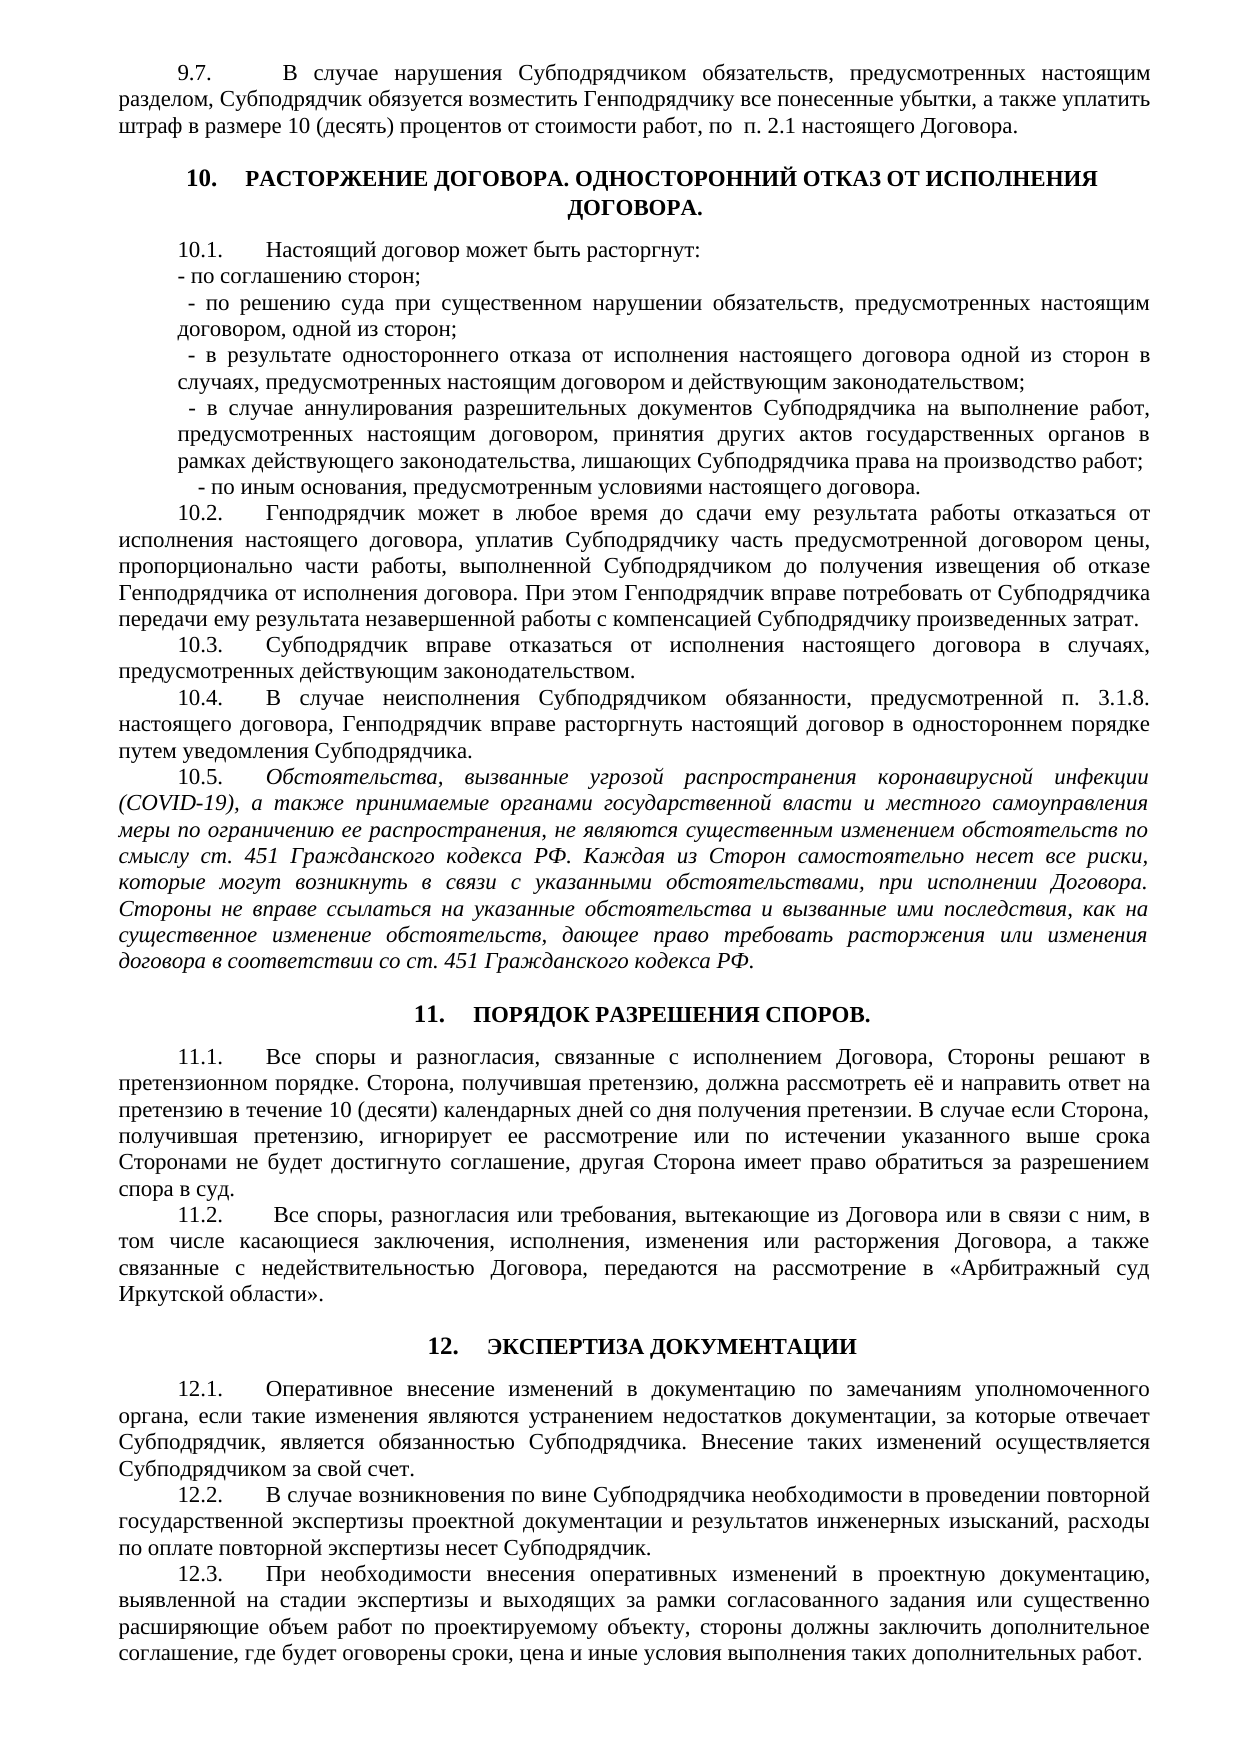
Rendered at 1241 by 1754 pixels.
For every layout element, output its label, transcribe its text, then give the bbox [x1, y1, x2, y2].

text Все споры, разногласия или требования, вытекающие из Договора или в связи с ним, в том числе касающиеся заключения, исполнения, изменения или расторжения Договора, а также связанные с недействительностью Договора, передаются на рассмотрение в «Арбитражный суд Иркутской области». [118, 1201, 1152, 1306]
text Настоящий договор может быть расторгнут: [118, 236, 1152, 262]
text При необходимости внесения оперативных изменений в проектную документацию, выявленной на стадии экспертизы и выходящих за рамки согласованного задания или существенно расширяющие объем работ по проектируемому объекту, стороны должны заключить дополнительное соглашение, где будет оговорены сроки, цена и иные условия выполнения таких дополнительных работ. [118, 1560, 1152, 1665]
list - в случае аннулирования разрешительных документов Субподрядчика на выполнение работ, предусмотренных настоящим договором, принятия других актов государственных органов в рамках действующего законодательства, лишающих Субподрядчика права на производство работ; [177, 394, 1152, 473]
list - в результате одностороннего отказа от исполнения настоящего договора одной из сторон в случаях, предусмотренных настоящим договором и действующим законодательством; [177, 341, 1152, 394]
text ЭКСПЕРТИЗА ДОКУМЕНТАЦИИ [118, 1331, 1152, 1360]
text В случае нарушения Субподрядчиком обязательств, предусмотренных настоящим разделом, Субподрядчик обязуется возместить Генподрядчику все понесенные убытки, а также уплатить штраф в размере 10 (десять) процентов от стоимости работ, по п. 2.1 настоящего Договора. [118, 59, 1152, 138]
text ПОРЯДОК РАЗРЕШЕНИЯ СПОРОВ. [118, 999, 1152, 1028]
text Все споры и разногласия, связанные с исполнением Договора, Стороны решают в претензионном порядке. Сторона, получившая претензию, должна рассмотреть её и направить ответ на претензию в течение 10 (десяти) календарных дней со дня получения претензии. В случае если Сторона, получившая претензию, игнорирует ее рассмотрение или по истечении указанного выше срока Сторонами не будет достигнуто соглашение, другая Сторона имеет право обратиться за разрешением спора в суд. [118, 1043, 1152, 1201]
text В случае возникновения по вине Субподрядчика необходимости в проведении повторной государственной экспертизы проектной документации и результатов инженерных изысканий, расходы по оплате повторной экспертизы несет Субподрядчик. [118, 1481, 1152, 1560]
text Субподрядчик вправе отказаться от исполнения настоящего договора в случаях, предусмотренных действующим законодательством. [118, 631, 1152, 684]
list - по иным основания, предусмотренным условиями настоящего договора. [118, 473, 1152, 499]
text Генподрядчик может в любое время до сдачи ему результата работы отказаться от исполнения настоящего договора, уплатив Субподрядчику часть предусмотренной договором цены, пропорционально части работы, выполненной Субподрядчиком до получения извещения об отказе Генподрядчика от исполнения договора. При этом Генподрядчик вправе потребовать от Субподрядчика передачи ему результата незавершенной работы с компенсацией Субподрядчику произведенных затрат. [118, 499, 1152, 631]
list - по решению суда при существенном нарушении обязательств, предусмотренных настоящим договором, одной из сторон; [177, 289, 1152, 341]
text Оперативное внесение изменений в документацию по замечаниям уполномоченного органа, если такие изменения являются устранением недостатков документации, за которые отвечает Субподрядчик, является обязанностью Субподрядчика. Внесение таких изменений осуществляется Субподрядчиком за свой счет. [118, 1376, 1152, 1481]
text В случае неисполнения Субподрядчиком обязанности, предусмотренной п. 3.1.8. настоящего договора, Генподрядчик вправе расторгнуть настоящий договор в одностороннем порядке путем уведомления Субподрядчика. [118, 684, 1152, 763]
text РАСТОРЖЕНИЕ ДОГОВОРА. ОДНОСТОРОННИЙ ОТКАЗ ОТ ИСПОЛНЕНИЯ ДОГОВОРА. [118, 163, 1152, 221]
list - по соглашению сторон; [177, 262, 1152, 289]
text Обстоятельства, вызванные угрозой распространения коронавирусной инфекции (COVID-19), а также принимаемые органами государственной власти и местного самоуправления меры по ограничению ее распространения, не являются существенным изменением обстоятельств по смыслу ст. 451 Гражданского кодекса РФ. Каждая из Сторон самостоятельно несет все риски, которые могут возникнуть в связи с указанными обстоятельствами, при исполнении Договора. Стороны не вправе ссылаться на указанные обстоятельства и вызванные ими последствия, как на существенное изменение обстоятельств, дающее право требовать расторжения или изменения договора в соответствии со ст. 451 Гражданского кодекса РФ. [118, 763, 1152, 974]
